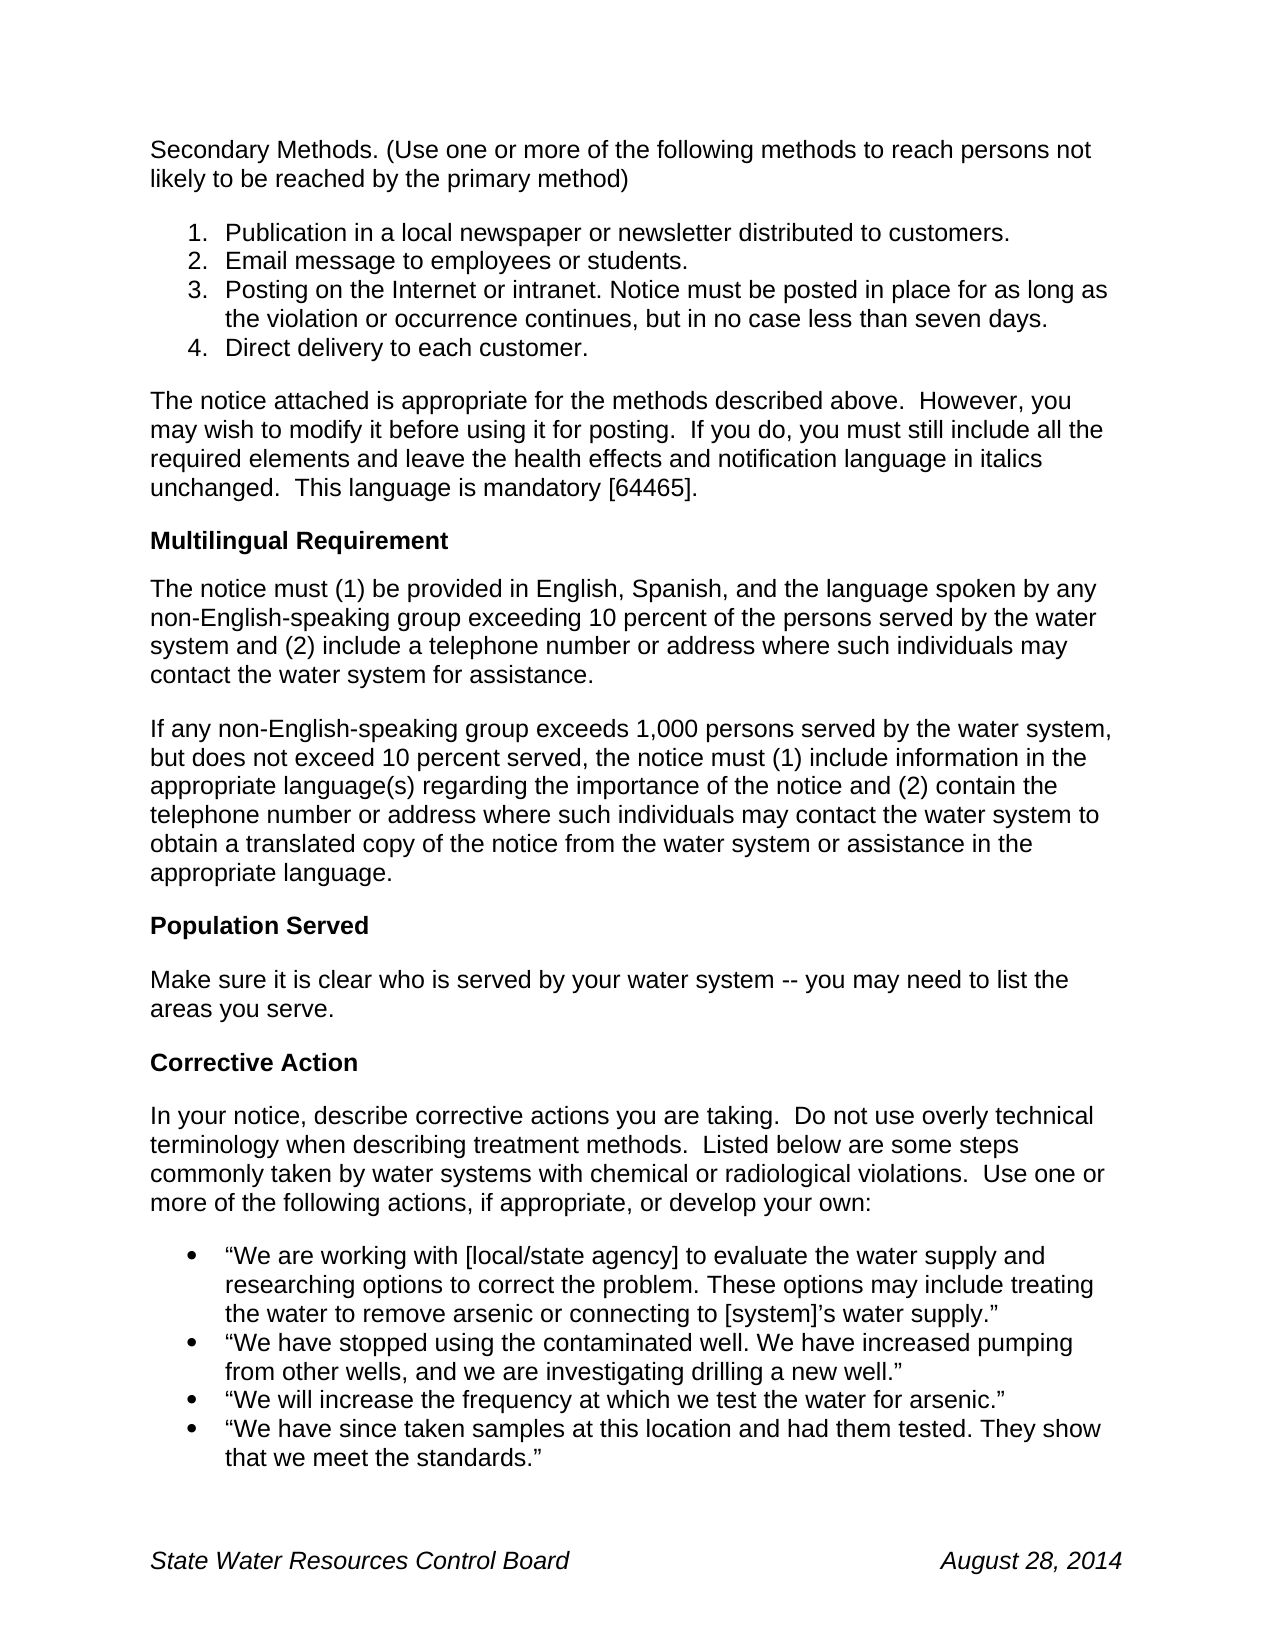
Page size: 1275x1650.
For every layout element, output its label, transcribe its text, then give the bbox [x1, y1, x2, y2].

list “We are working with [local/state agency] to evaluate the water supply and researching options to correct the problem. These options may include treating the water to remove arsenic or connecting to [system]’s water supply.” [187, 1241, 1125, 1328]
list “We have since taken samples at this location and had them tested. They show that we meet the standards.” [187, 1414, 1125, 1472]
subtitle Secondary Methods. (Use one or more of the following methods to reach persons not likely to be reached by the primary method) [150, 135, 1125, 192]
list Publication in a local newspaper or newsletter distributed to customers. [187, 217, 1125, 246]
text Make sure it is clear who is served by your water system -- you may need to list the areas you serve. [150, 965, 1125, 1022]
list “We have stopped using the contaminated well. We have increased pumping from other wells, and we are investigating drilling a new well.” [187, 1328, 1125, 1385]
text The notice attached is appropriate for the methods described above. However, you may wish to modify it before using it for posting. If you do, you must still include all the required elements and leave the health effects and notification language in italics unchanged. This language is mandatory [64465]. [150, 386, 1125, 501]
text The notice must (1) be provided in English, Spanish, and the language spoken by any non-English-speaking group exceeding 10 percent of the persons served by the water system and (2) include a telephone number or address where such individuals may contact the water system for assistance. [150, 574, 1125, 689]
text If any non-English-speaking group exceeds 1,000 persons served by the water system, but does not exceed 10 percent served, the notice must (1) include information in the appropriate language(s) regarding the importance of the notice and (2) contain the telephone number or address where such individuals may contact the water system to obtain a translated copy of the notice from the water system or assistance in the appropriate language. [150, 714, 1125, 886]
list “We will increase the frequency at which we test the water for arsenic.” [187, 1385, 1125, 1414]
list Posting on the Internet or intranet. Notice must be posted in place for as long as the violation or occurrence continues, but in no case less than seven days. [187, 275, 1125, 332]
list Email message to employees or students. [187, 246, 1125, 275]
text In your notice, describe corrective actions you are taking. Do not use overly technical terminology when describing treatment methods. Listed below are some steps commonly taken by water systems with chemical or radiological violations. Use one or more of the following actions, if appropriate, or develop your own: [150, 1101, 1125, 1216]
text Corrective Action [150, 1047, 1125, 1076]
subtitle Multilingual Requirement [150, 526, 1125, 555]
subtitle Population Served [150, 911, 1125, 940]
list Direct delivery to each customer. [187, 332, 1125, 361]
